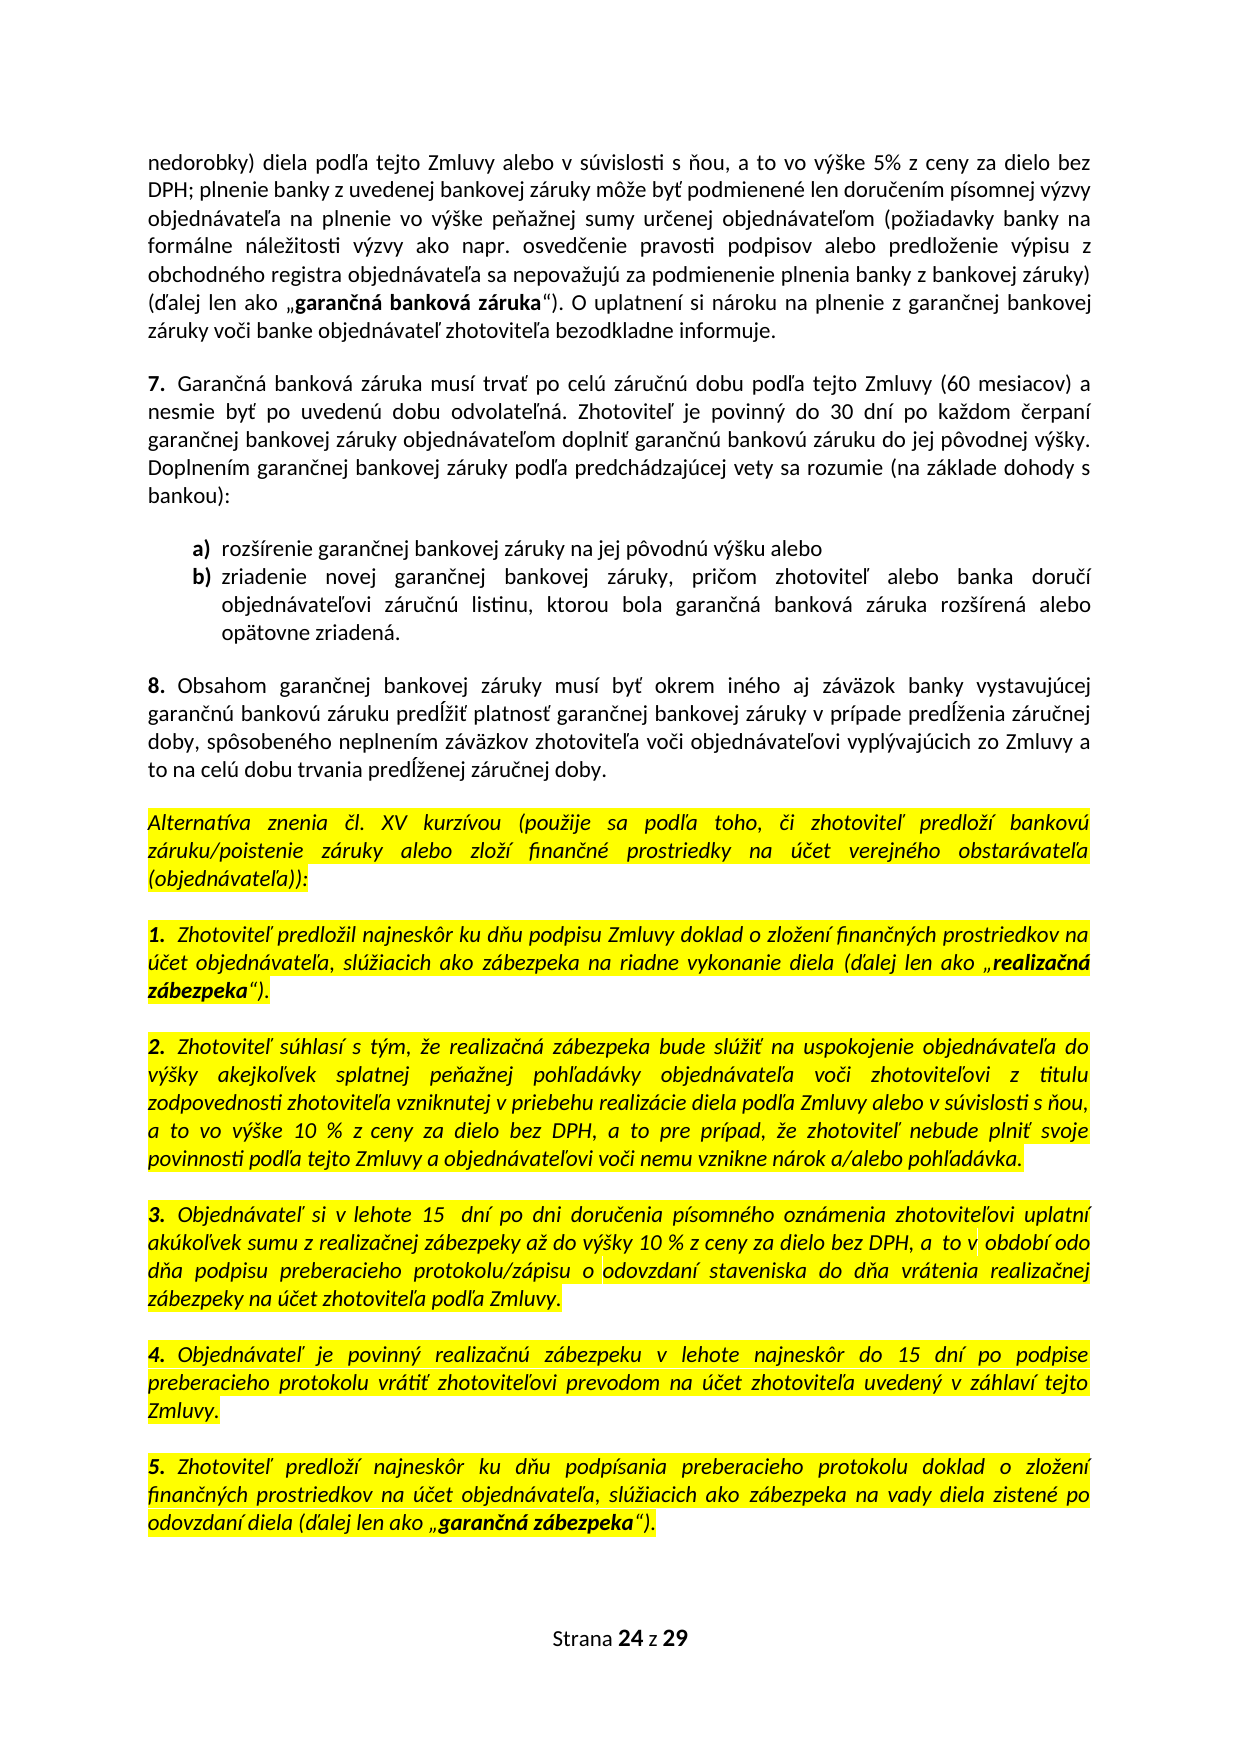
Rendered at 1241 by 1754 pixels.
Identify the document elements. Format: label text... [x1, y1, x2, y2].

text Alternatíva znenia čl. XV kurzívou (použije sa podľa toho, či zhotoviteľ predloží bankovú záruku/poistenie záruky alebo zloží finančné prostriedky na účet verejného obstarávateľa (objednávateľa)): [308, 808, 1093, 892]
list Zhotoviteľ predložil najneskôr ku dňu podpisu Zmluvy doklad o zložení finančných prostriedkov na účet objednávateľa, slúžiacich ako zábezpeka na riadne vykonanie diela (ďalej len ako „realizačná zábezpeka“). [270, 920, 1093, 1004]
list Zhotoviteľ predloží najneskôr ku dňu podpísania preberacieho protokolu doklad o zložení finančných prostriedkov na účet objednávateľa, slúžiacich ako zábezpeka na vady diela zistené po odovzdaní diela (ďalej len ako „garančná zábezpeka“). [148, 1452, 1093, 1537]
list Objednávateľ je povinný realizačnú zábezpeku v lehote najneskôr do 15 dní po podpise preberacieho protokolu vrátiť zhotoviteľovi prevodom na účet zhotoviteľa uvedený v záhlaví tejto Zmluvy. [148, 1340, 1093, 1424]
text b) zriadenie novej garančnej bankovej záruky, pričom zhotoviteľ alebo banka doručí objednávateľovi záručnú listinu, ktorou bola garančná banková záruka rozšírená alebo opätovne zriadená. [192, 562, 1093, 646]
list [148, 148, 1093, 344]
list Garančná banková záruka musí trvať po celú záručnú dobu podľa tejto Zmluvy (60 mesiacov) a nesmie byť po uvedenú dobu odvolateľná. Zhotoviteľ je povinný do 30 dní po každom čerpaní garančnej bankovej záruky objednávateľom doplniť garančnú bankovú záruku do jej pôvodnej výšky. Doplnením garančnej bankovej záruky podľa predchádzajúcej vety sa rozumie (na základe dohody s bankou): [148, 369, 1093, 509]
list Obsahom garančnej bankovej záruky musí byť okrem iného aj záväzok banky vystavujúcej garančnú bankovú záruku predĺžiť platnosť garančnej bankovej záruky v prípade predĺženia záručnej doby, spôsobeného neplnením záväzkov zhotoviteľa voči objednávateľovi vyplývajúcich zo Zmluvy a to na celú dobu trvania predĺženej záručnej doby. [148, 671, 1093, 783]
text a) rozšírenie garančnej bankovej záruky na jej pôvodnú výšku alebo [192, 534, 1093, 562]
list Objednávateľ si v lehote 15 dní po dni doručenia písomného oznámenia zhotoviteľovi uplatní akúkoľvek sumu z realizačnej zábezpeky až do výšky 10 % z ceny za dielo bez DPH, a to v období odo dňa podpisu preberacieho protokolu/zápisu o odovzdaní staveniska do dňa vrátenia realizačnej zábezpeky na účet zhotoviteľa podľa Zmluvy. [562, 1200, 1093, 1312]
